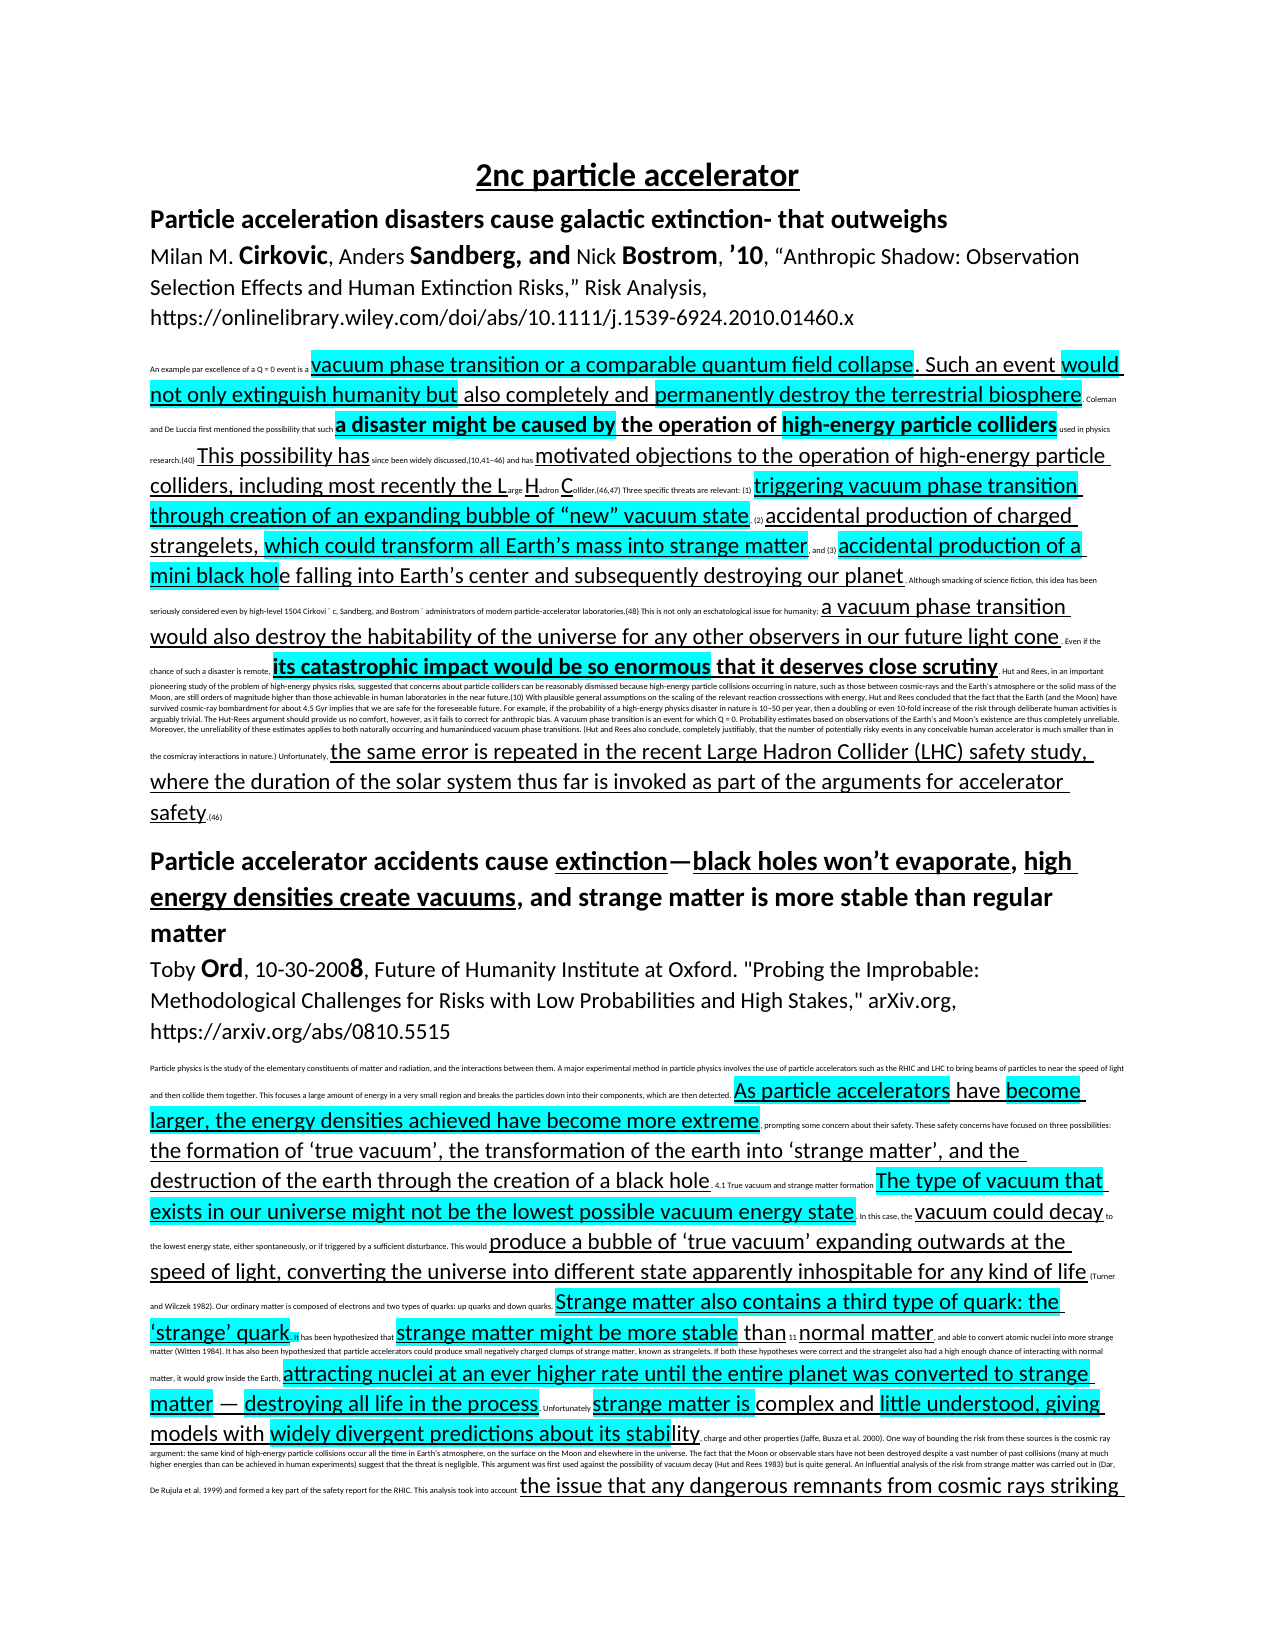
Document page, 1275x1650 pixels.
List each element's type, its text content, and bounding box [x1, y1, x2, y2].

subtitle 2nc particle accelerator [150, 154, 1125, 195]
subtitle Particle accelerator accidents cause extinction—black holes won’t evaporate, high energy densities create vacuums, and strange matter is more stable than regular matter [150, 844, 1125, 949]
text An example par excellence of a Q = 0 event is a vacuum phase transition or a comparable quantum field collapse. Such an event would not only extinguish humanity but also completely and permanently destroy the terrestrial biosphere. Coleman and De Luccia first mentioned the possibility that such a disaster might be caused by the operation of high-energy particle colliders used in physics research.(40) This possibility has since been widely discussed,(10,41−46) and has motivated objections to the operation of high-energy particle colliders, including most recently the Large Hadron Collider.(46,47) Three specific threats are relevant: (1) triggering vacuum phase transition through creation of an expanding bubble of “new” vacuum state, (2) accidental production of charged strangelets, which could transform all Earth’s mass into strange matter, and (3) accidental production of a mini black hole falling into Earth’s center and subsequently destroying our planet. Although smacking of science fiction, this idea has been seriously considered even by high-level 1504 Cirkovi ´ c, Sandberg, and Bostrom ´ administrators of modern particle-accelerator laboratories.(48) This is not only an eschatological issue for humanity: a vacuum phase transition would also destroy the habitability of the universe for any other observers in our future light cone. Even if the chance of such a disaster is remote, its catastrophic impact would be so enormous that it deserves close scrutiny. Hut and Rees, in an important pioneering study of the problem of high-energy physics risks, suggested that concerns about particle colliders can be reasonably dismissed because high-energy particle collisions occurring in nature, such as those between cosmic-rays and the Earth’s atmosphere or the solid mass of the Moon, are still orders of magnitude higher than those achievable in human laboratories in the near future.(10) With plausible general assumptions on the scaling of the relevant reaction crosssections with energy, Hut and Rees concluded that the fact that the Earth (and the Moon) have survived cosmic-ray bombardment for about 4.5 Gyr implies that we are safe for the foreseeable future. For example, if the probability of a high-energy physics disaster in nature is 10−50 per year, then a doubling or even 10-fold increase of the risk through deliberate human activities is arguably trivial. The Hut-Rees argument should provide us no comfort, however, as it fails to correct for anthropic bias. A vacuum phase transition is an event for which Q = 0. Probability estimates based on observations of the Earth’s and Moon’s existence are thus completely unreliable. Moreover, the unreliability of these estimates applies to both naturally occurring and humaninduced vacuum phase transitions. (Hut and Rees also conclude, completely justifiably, that the number of potentially risky events in any conceivable human accelerator is much smaller than in the cosmicray interactions in nature.) Unfortunately, the same error is repeated in the recent Large Hadron Collider (LHC) safety study, where the duration of the solar system thus far is invoked as part of the arguments for accelerator safety.(46) [150, 350, 1125, 826]
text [150, 1064, 1125, 1499]
text Toby Ord, 10-30-2008, Future of Humanity Institute at Oxford. "Probing the Improbable: Methodological Challenges for Risks with Low Probabilities and High Stakes," arXiv.org, https://arxiv.org/abs/0810.5515 [150, 951, 1125, 1045]
subtitle Particle acceleration disasters cause galactic extinction- that outweighs [150, 202, 1125, 235]
text Milan M. Cirkovic, Anders Sandberg, and Nick Bostrom, ’10, “Anthropic Shadow: Observation Selection Effects and Human Extinction Risks,” Risk Analysis, https://onlinelibrary.wiley.com/doi/abs/10.1111/j.1539-6924.2010.01460.x [150, 238, 1125, 331]
